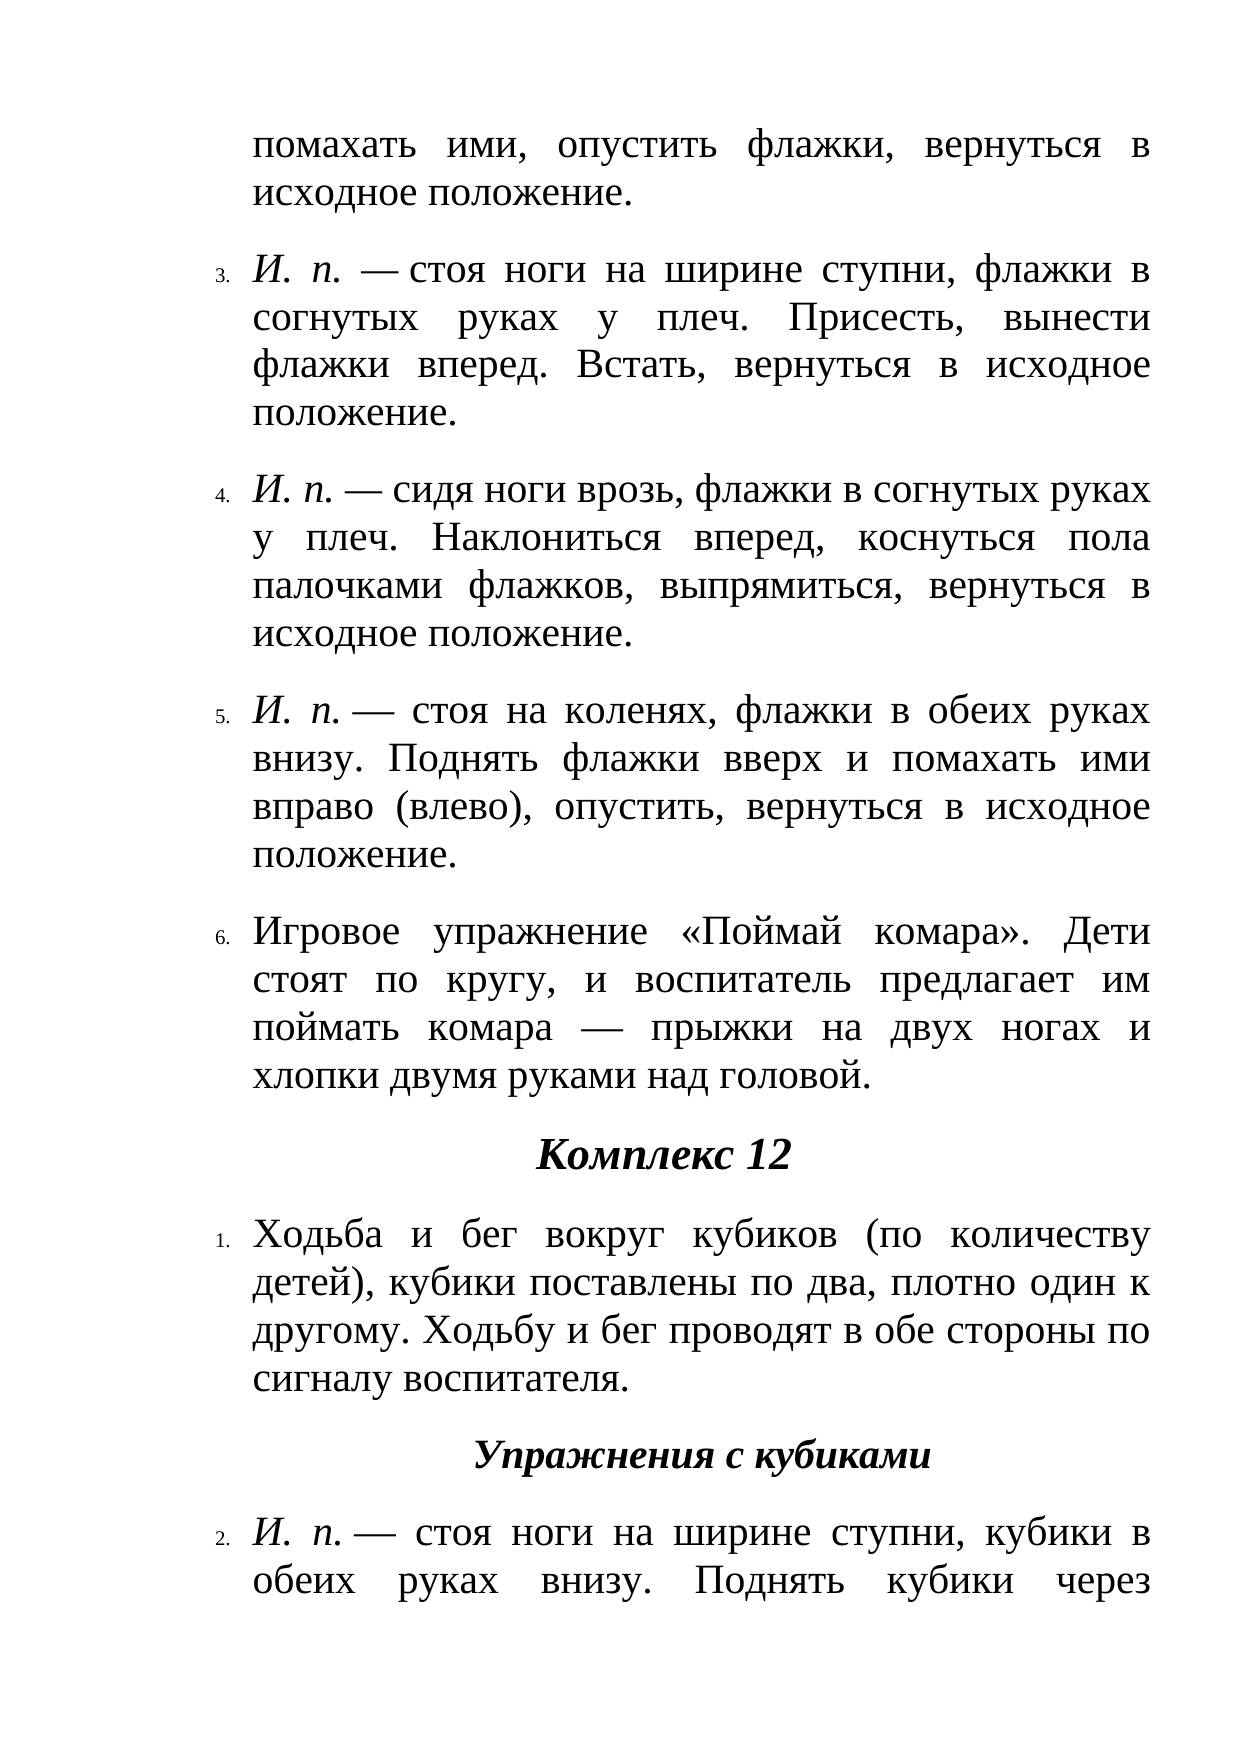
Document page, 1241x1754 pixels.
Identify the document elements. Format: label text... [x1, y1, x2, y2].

list Ходьба и бег вокруг кубиков (по количеству детей), кубики поставлены по два, плотно один к другому. Ходьбу и бег проводят в обе стороны по сигналу воспитателя. [215, 1208, 1152, 1400]
list Игровое упражнение «Поймай комара». Дети стоят по кругу, и воспитатель предлагает им поймать комара — прыжки на двух ногах и хлопки двумя руками над головой. [215, 906, 1152, 1097]
list И. п. — сидя ноги врозь, флажки в согнутых руках у плеч. Наклониться вперед, коснуться пола палочками флажков, выпрямиться, вернуться в исходное положение. [215, 464, 1152, 656]
text Комплекс 12 [177, 1126, 1152, 1179]
text Упражнения с кубиками [252, 1429, 1152, 1477]
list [215, 118, 1152, 214]
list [215, 1506, 1152, 1602]
list И. п. — стоя ноги на ширине ступни, флажки в согнутых руках у плеч. Присесть, вынести флажки вперед. Встать, вернуться в исходное положение. [215, 243, 1152, 435]
list И. п. — стоя на коленях, флажки в обеих руках внизу. Поднять флажки вверх и помахать ими вправо (влево), опустить, вернуться в исходное положение. [215, 685, 1152, 876]
